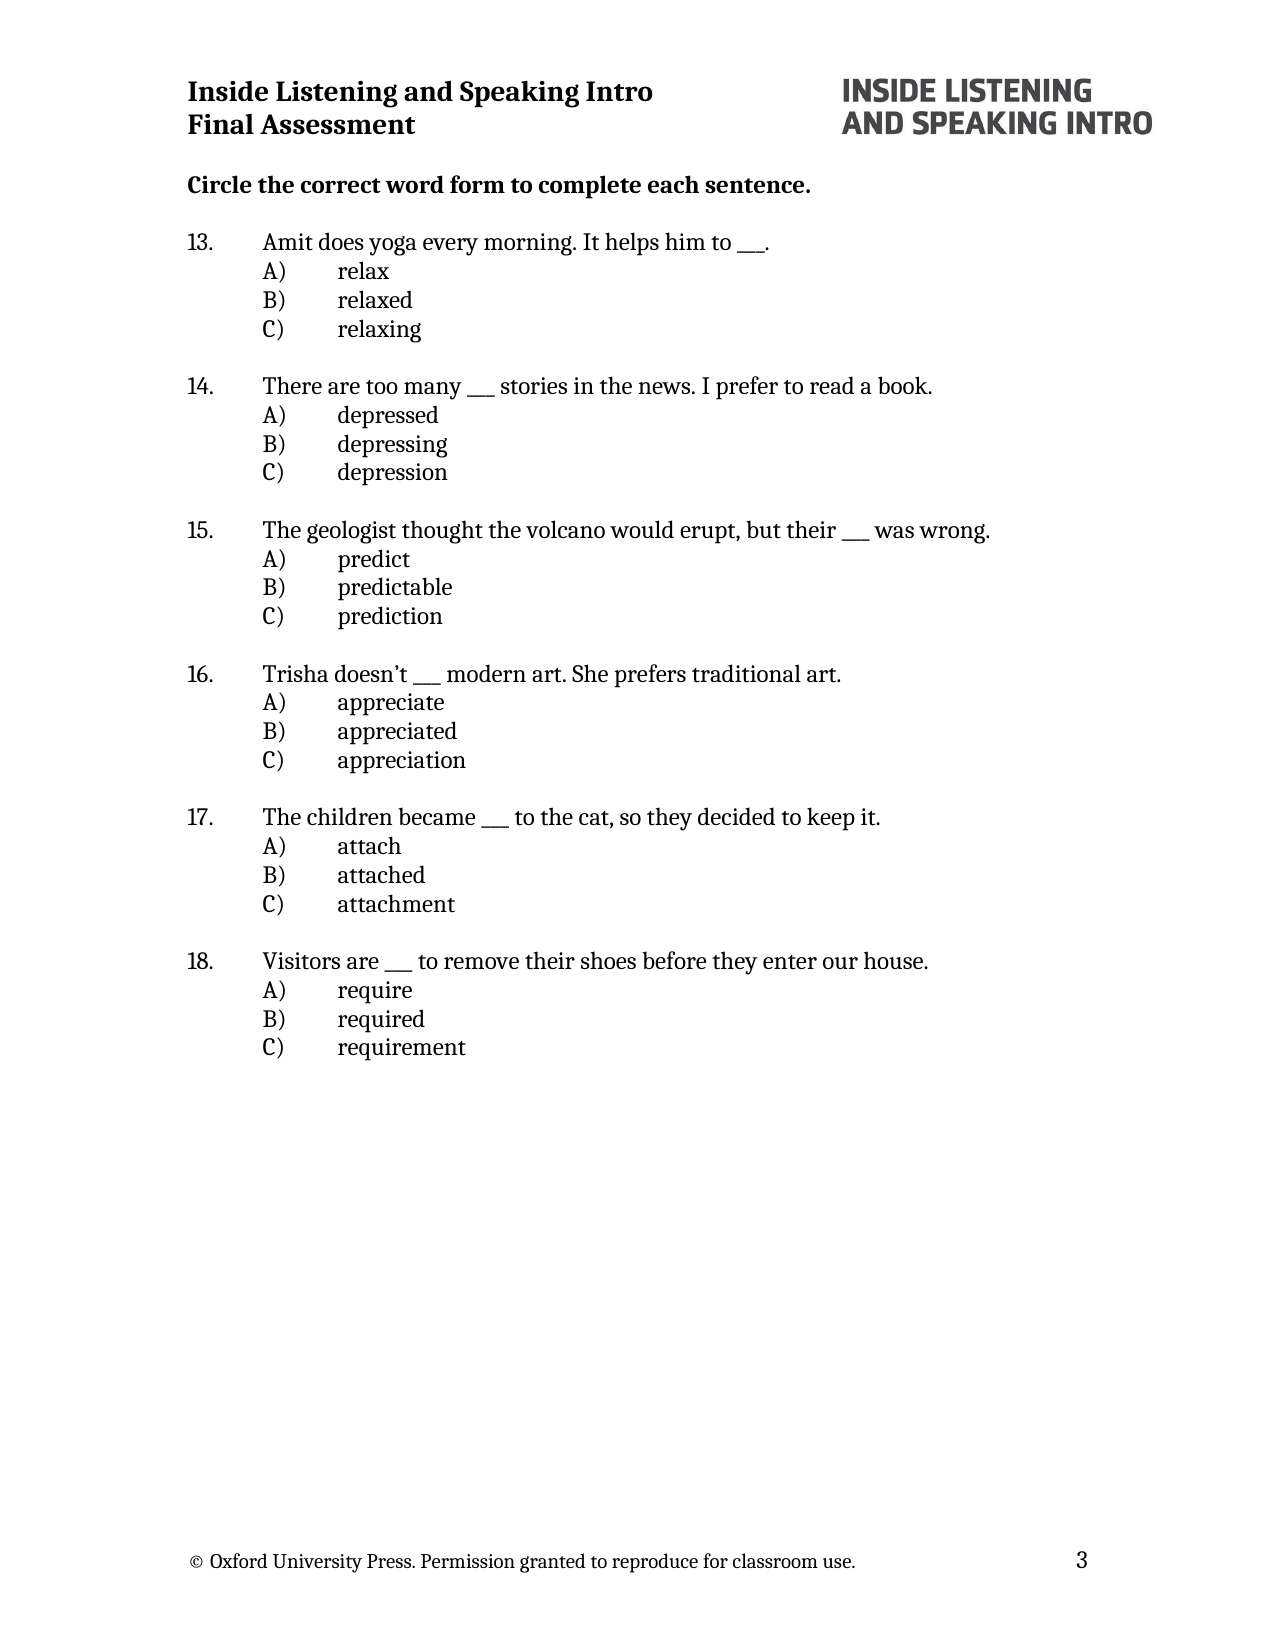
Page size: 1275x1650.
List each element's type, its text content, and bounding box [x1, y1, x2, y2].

text B) attached [187, 861, 1087, 889]
text A) attach [187, 832, 1087, 861]
text A) appreciate [187, 688, 1087, 717]
text 17. The children became ___ to the cat, so they decided to keep it. [187, 803, 1087, 832]
text 14. There are too many ___ stories in the news. I prefer to read a book. [187, 372, 1087, 401]
text B) relaxed [187, 286, 1087, 314]
text C) depression [187, 458, 1087, 487]
text 13. Amit does yoga every morning. It helps him to ___. [187, 228, 1087, 257]
text 16. Trisha doesn’t ___ modern art. She prefers traditional art. [187, 659, 1087, 688]
picture [831, 63, 1164, 149]
text B) depressing [187, 429, 1087, 458]
text C) relaxing [187, 314, 1087, 343]
text Circle the correct word form to complete each sentence. [187, 171, 1087, 199]
text C) prediction [187, 602, 1087, 631]
text B) predictable [187, 573, 1087, 602]
text A) require [187, 976, 1087, 1004]
text C) attachment [187, 889, 1087, 918]
text B) required [187, 1004, 1087, 1033]
text C) appreciation [187, 746, 1087, 774]
text A) predict [187, 544, 1087, 573]
text A) relax [187, 257, 1087, 286]
text B) appreciated [187, 717, 1087, 746]
text C) requirement [187, 1033, 1087, 1062]
text A) depressed [187, 401, 1087, 429]
text 15. The geologist thought the volcano would erupt, but their ___ was wrong. [187, 516, 1087, 544]
text 18. Visitors are ___ to remove their shoes before they enter our house. [187, 947, 1087, 976]
